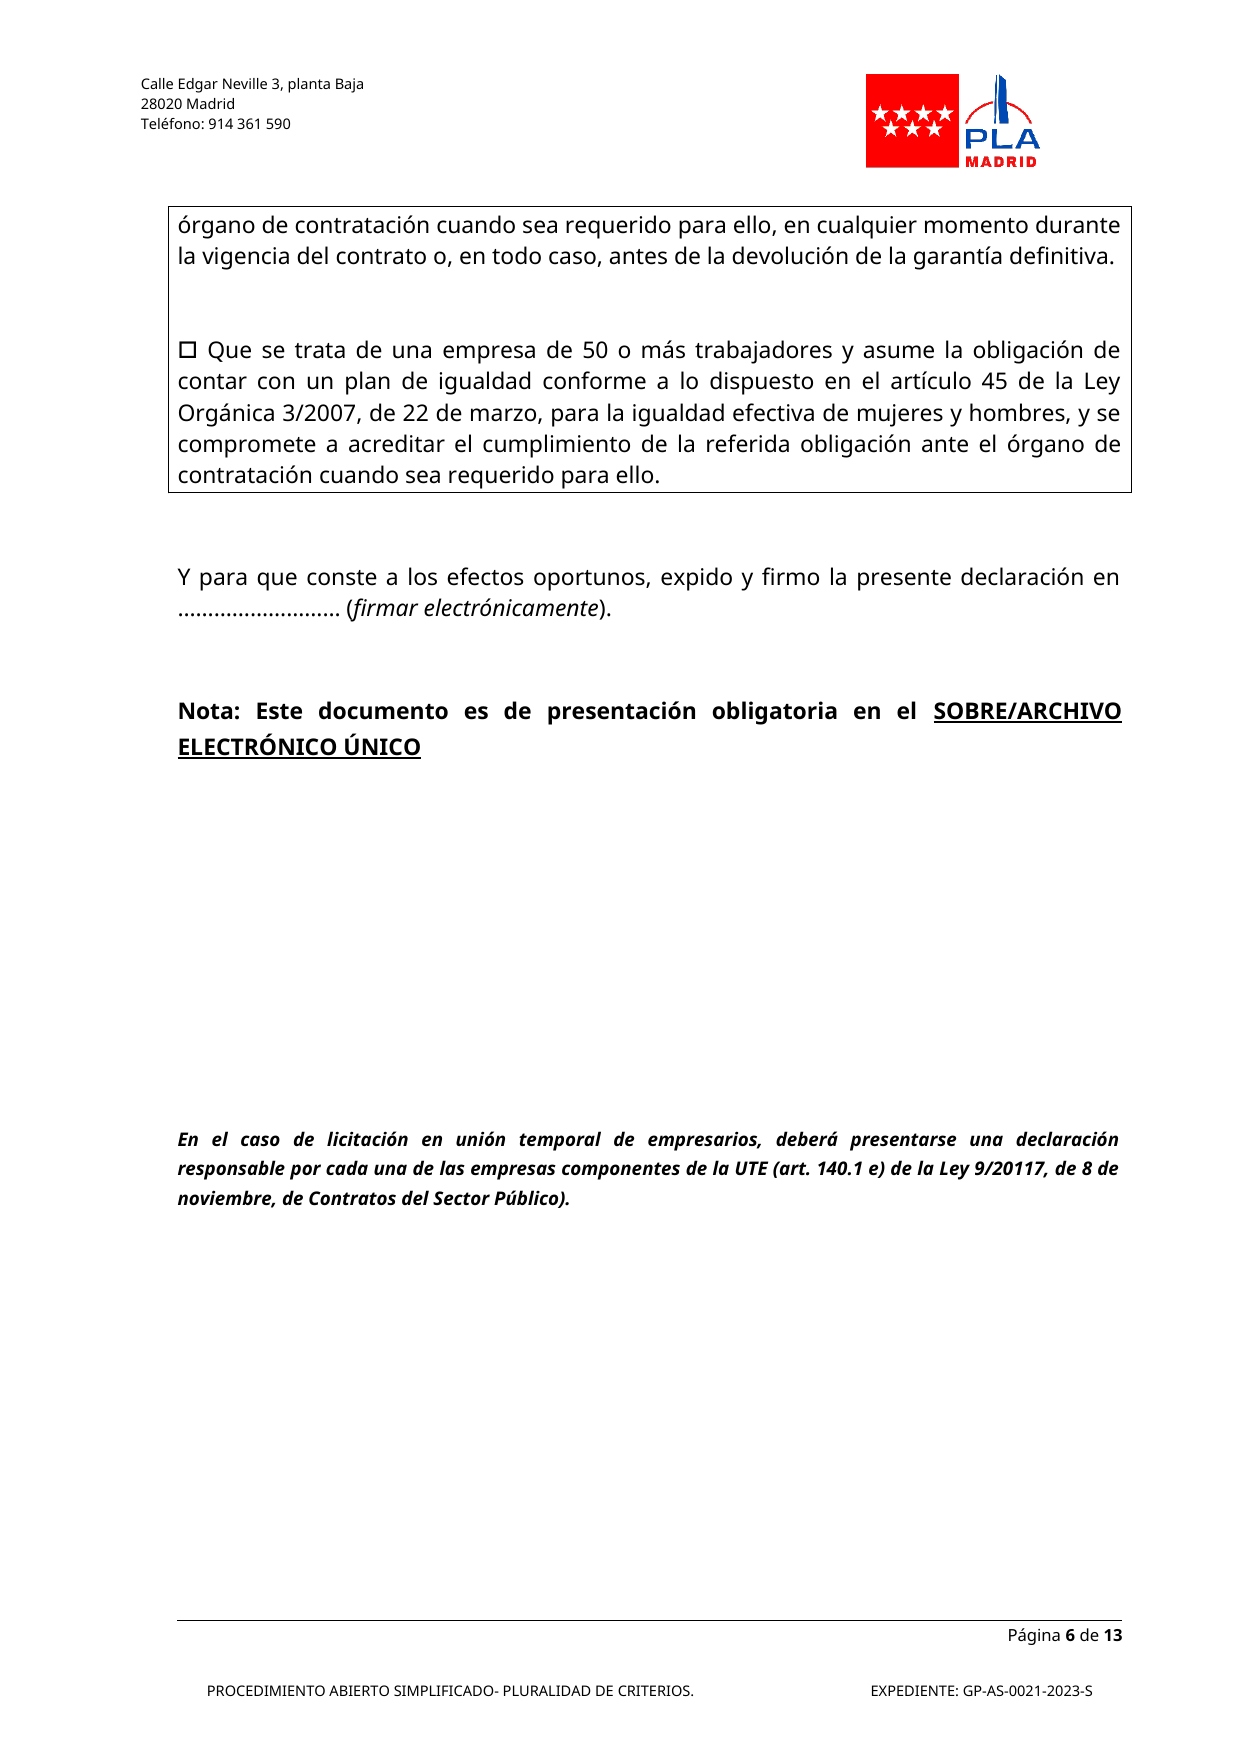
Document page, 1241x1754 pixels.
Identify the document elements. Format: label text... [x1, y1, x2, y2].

picture [865, 73, 1042, 168]
text Nota: Este documento es de presentación obligatoria en el SOBRE/ARCHIVO ELECTRÓNICO ÚNICO [177, 695, 1122, 762]
text Y para que conste a los efectos oportunos, expido y firmo la presente declaración en ……………………… (firmar electrónicamente). [177, 561, 1122, 623]
text Que se trata de una empresa de 50 o más trabajadores y asume la obligación de contar con un plan de igualdad conforme a lo dispuesto en el artículo 45 de la Ley Orgánica 3/2007, de 22 de marzo, para la igualdad efectiva de mujeres y hombres, y se compromete a acreditar el cumplimiento de la referida obligación ante el órgano de contratación cuando sea requerido para ello. [169, 331, 1131, 492]
text En el caso de licitación en unión temporal de empresarios, deberá presentarse una declaración responsable por cada una de las empresas componentes de la UTE (art. 140.1 e) de la Ley 9/20117, de 8 de noviembre, de Contratos del Sector Público). [177, 1126, 1122, 1210]
